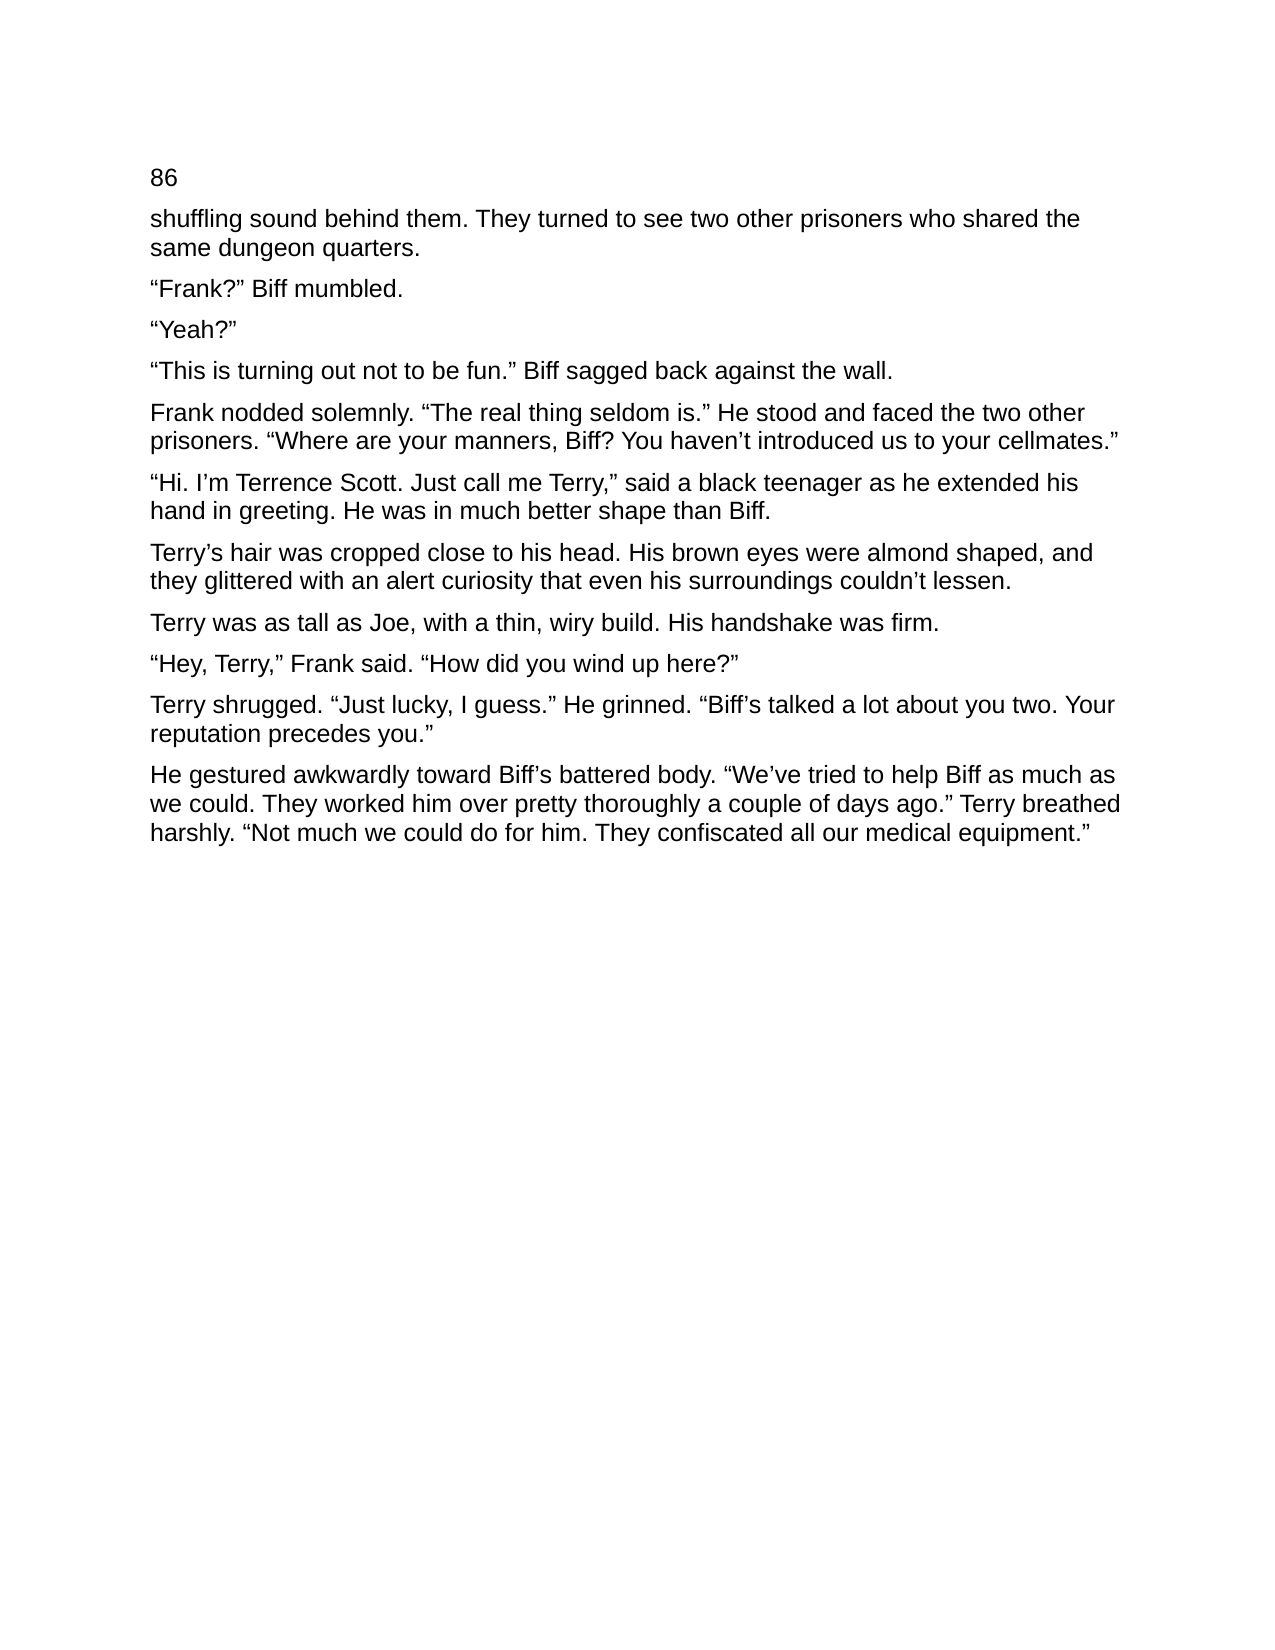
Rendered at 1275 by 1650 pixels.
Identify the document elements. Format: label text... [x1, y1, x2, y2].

text “Hi. I’m Terrence Scott. Just call me Terry,” said a black teenager as he extended his hand in greeting. He was in much better shape than Biff. [150, 467, 1125, 525]
text He gestured awkwardly toward Biff’s battered body. “We’ve tried to help Biff as much as we could. They worked him over pretty thoroughly a couple of days ago.” Terry breathed harshly. “Not much we could do for him. They confiscated all our medical equipment.” [150, 760, 1125, 846]
text Terry was as tall as Joe, with a thin, wiry build. His handshake was firm. [150, 607, 1125, 636]
text Frank nodded solemnly. “The real thing seldom is.” He stood and faced the two other prisoners. “Where are your manners, Biff? You haven’t introduced us to your cellmates.” [150, 397, 1125, 455]
text Terry’s hair was cropped close to his head. His brown eyes were almond shaped, and they glittered with an alert curiosity that even his surroundings couldn’t lessen. [150, 537, 1125, 595]
text shuffling sound behind them. They turned to see two other prisoners who shared the same dungeon quarters. [150, 204, 1125, 261]
text “This is turning out not to be fun.” Biff sagged back against the wall. [150, 356, 1125, 385]
text “Yeah?” [150, 315, 1125, 344]
text “Frank?” Biff mumbled. [150, 274, 1125, 302]
text 86 [150, 162, 1125, 191]
text Terry shrugged. “Just lucky, I guess.” He grinned. “Biff’s talked a lot about you two. Your reputation precedes you.” [150, 690, 1125, 747]
text “Hey, Terry,” Frank said. “How did you wind up here?” [150, 649, 1125, 677]
